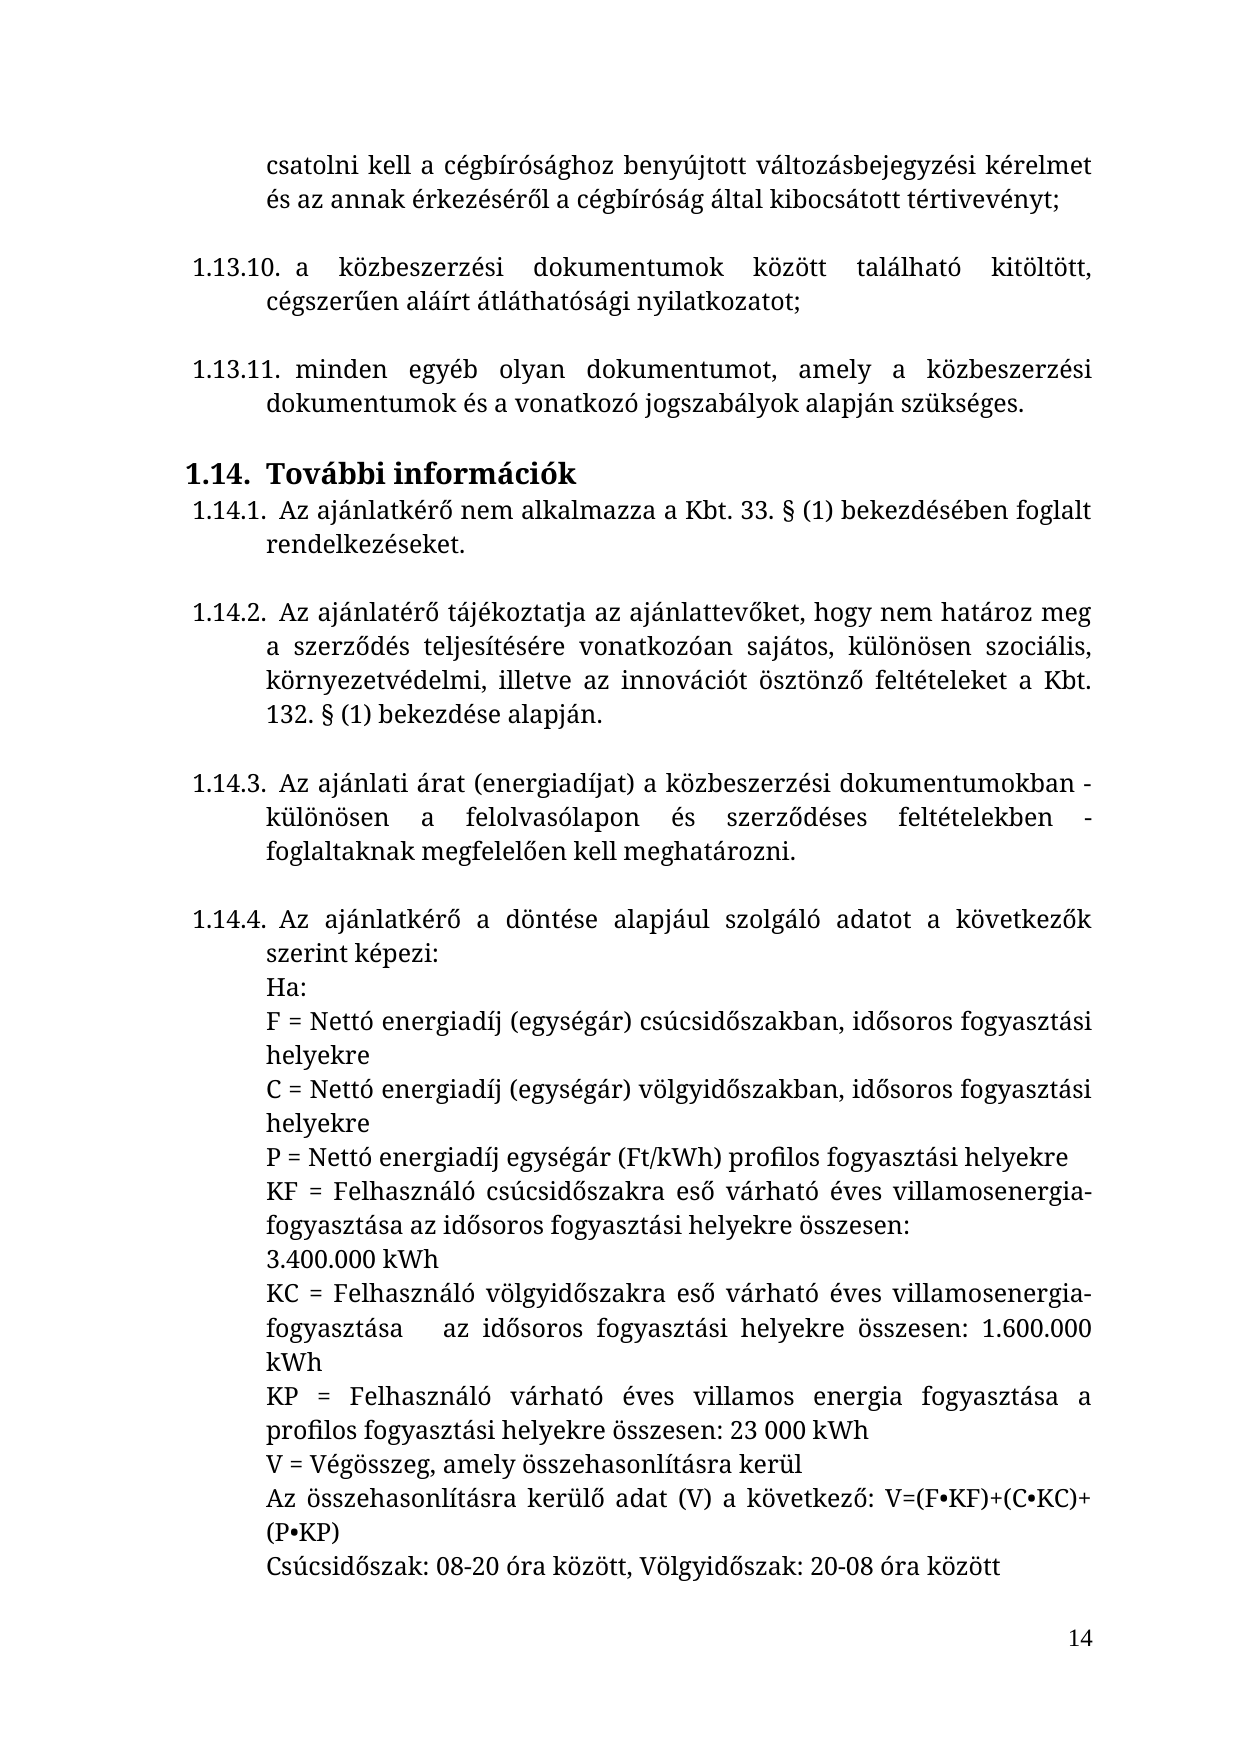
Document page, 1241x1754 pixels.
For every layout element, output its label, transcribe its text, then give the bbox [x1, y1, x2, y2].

text KF = Felhasználó csúcsidőszakra eső várható éves villamosenergia-fogyasztása az idősoros fogyasztási helyekre összesen: [266, 1174, 1093, 1242]
text KP = Felhasználó várható éves villamos energia fogyasztása a profilos fogyasztási helyekre összesen: 23 000 kWh [266, 1378, 1093, 1446]
text C = Nettó energiadíj (egységár) völgyidőszakban, idősoros fogyasztási helyekre [266, 1072, 1093, 1140]
list minden egyéb olyan dokumentumot, amely a közbeszerzési dokumentumok és a vonatkozó jogszabályok alapján szükséges. [192, 352, 1093, 420]
list Az ajánlati árat (energiadíjat) a közbeszerzési dokumentumokban - különösen a felolvasólapon és szerződéses feltételekben - foglaltaknak megfelelően kell meghatározni. [192, 765, 1093, 867]
text Csúcsidőszak: 08-20 óra között, Völgyidőszak: 20-08 óra között [266, 1549, 1093, 1583]
list Az ajánlatkérő nem alkalmazza a Kbt. 33. § (1) bekezdésében foglalt rendelkezéseket. [192, 493, 1093, 561]
text P = Nettó energiadíj egységár (Ft/kWh) profilos fogyasztási helyekre [266, 1140, 1093, 1174]
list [192, 148, 1093, 216]
list Az ajánlatérő tájékoztatja az ajánlattevőket, hogy nem határoz meg a szerződés teljesítésére vonatkozóan sajátos, különösen szociális, környezetvédelmi, illetve az innovációt ösztönző feltételeket a Kbt. 132. § (1) bekezdése alapján. [192, 595, 1093, 731]
text Az összehasonlításra kerülő adat (V) a következő: V=(F•KF)+(C•KC)+(P•KP) [266, 1481, 1093, 1549]
text V = Végösszeg, amely összehasonlításra kerül [266, 1446, 1093, 1481]
list Az ajánlatkérő a döntése alapjául szolgáló adatot a következők szerint képezi: [192, 901, 1093, 969]
list a közbeszerzési dokumentumok között található kitöltött, cégszerűen aláírt átláthatósági nyilatkozatot; [192, 250, 1093, 318]
text KC = Felhasználó völgyidőszakra eső várható éves villamosenergia-fogyasztása az idősoros fogyasztási helyekre összesen: 1.600.000 kWh [266, 1276, 1093, 1378]
text 3.400.000 kWh [266, 1242, 1093, 1276]
text Ha: [266, 969, 1093, 1004]
subtitle További információk [185, 453, 1093, 493]
text F = Nettó energiadíj (egységár) csúcsidőszakban, idősoros fogyasztási helyekre [266, 1004, 1093, 1072]
